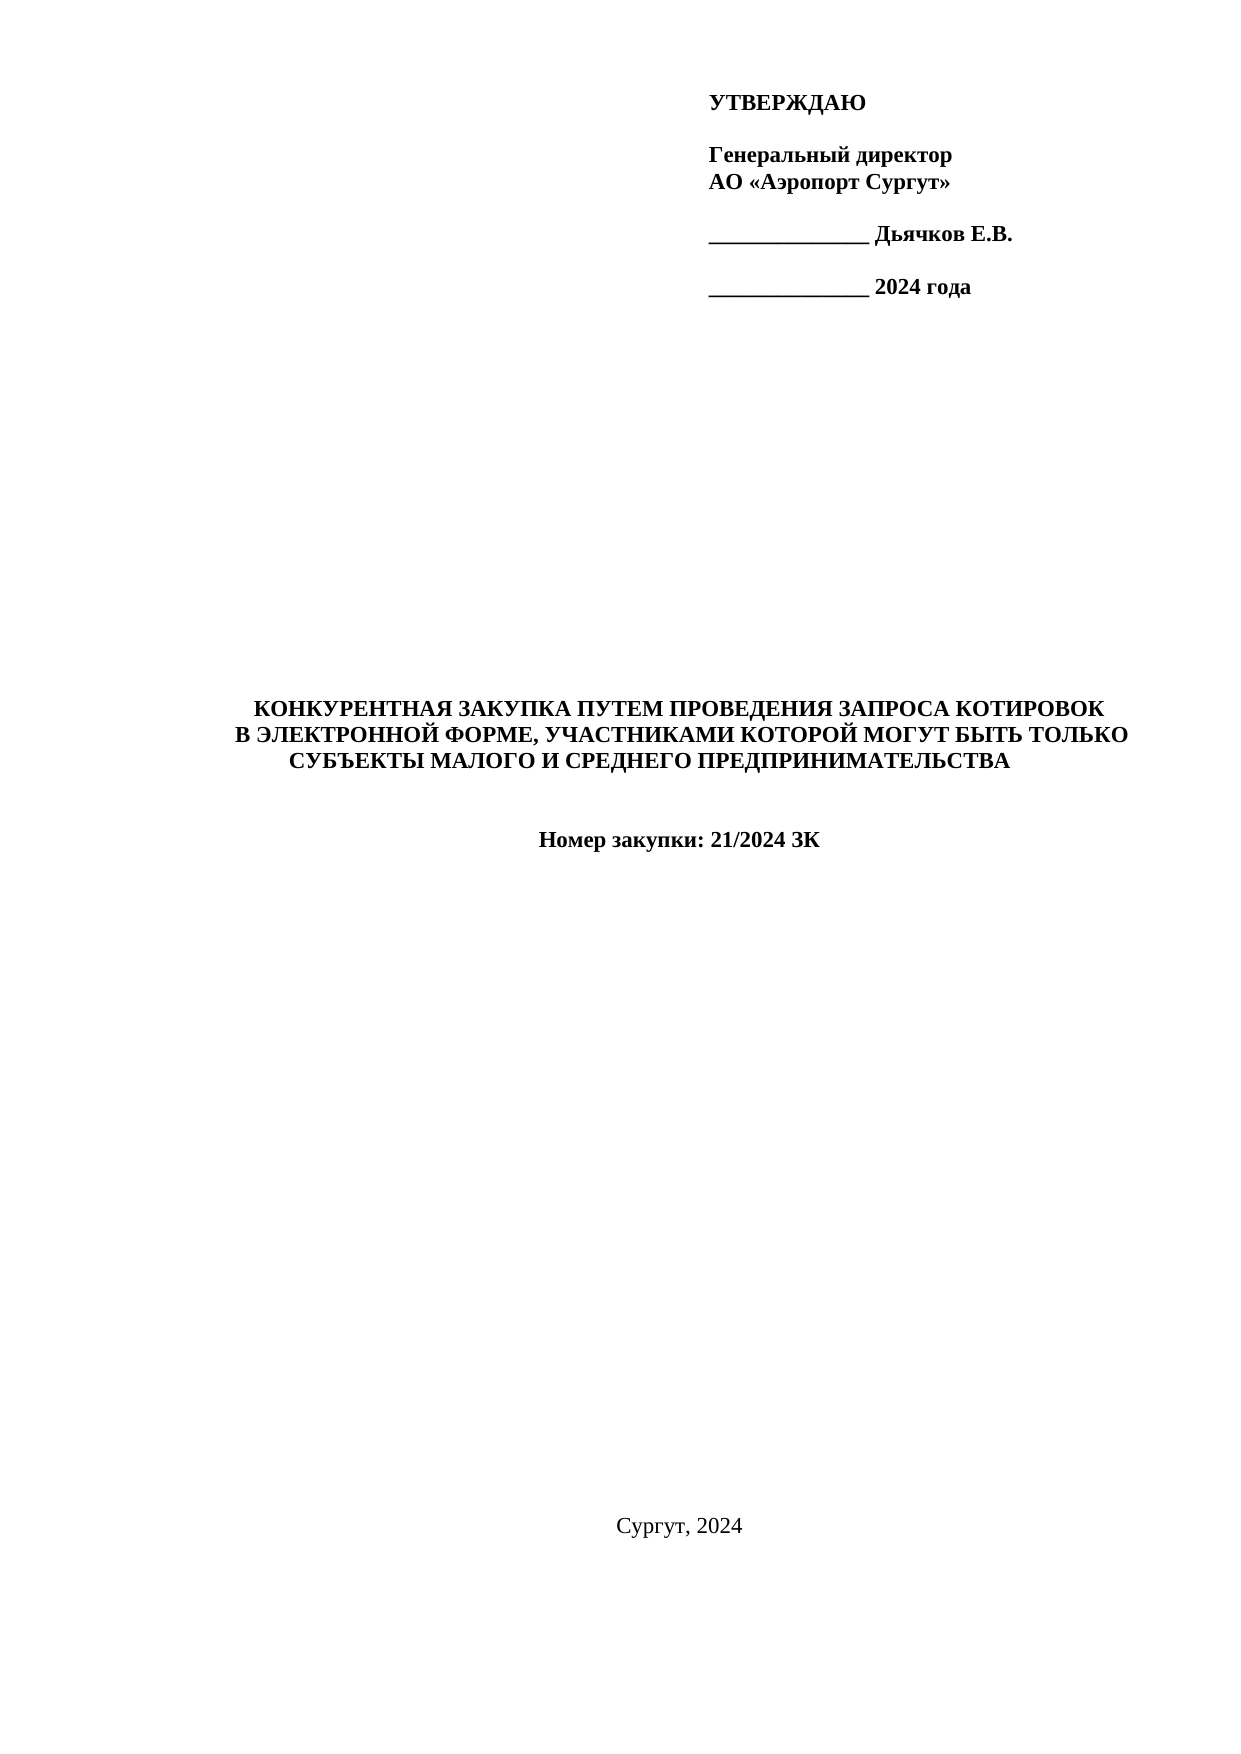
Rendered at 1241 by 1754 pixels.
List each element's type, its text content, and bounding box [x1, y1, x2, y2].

text ______________ Дьячков Е.В. [709, 220, 1181, 247]
text Сургут, 2024 [118, 1512, 1181, 1538]
text УТВЕРЖДАЮ [709, 89, 1181, 115]
text Генеральный директор [709, 141, 1181, 168]
text КОНКУРЕНТНАЯ ЗАКУПКА ПУТЕМ ПРОВЕДЕНИЯ ЗАПРОСА КОТИРОВОК [118, 695, 1181, 721]
text В ЭЛЕКТРОННОЙ ФОРМЕ, УЧАСТНИКАМИ КОТОРОЙ МОГУТ БЫТЬ ТОЛЬКО СУБЪЕКТЫ МАЛОГО И СРЕДНЕГО ПРЕДПРИНИМАТЕЛЬСТВА [118, 721, 1181, 774]
text ______________ 2024 года [709, 273, 1181, 299]
text Номер закупки: 21/2024 ЗК [118, 827, 1181, 853]
text АО «Аэропорт Сургут» [709, 168, 1181, 194]
